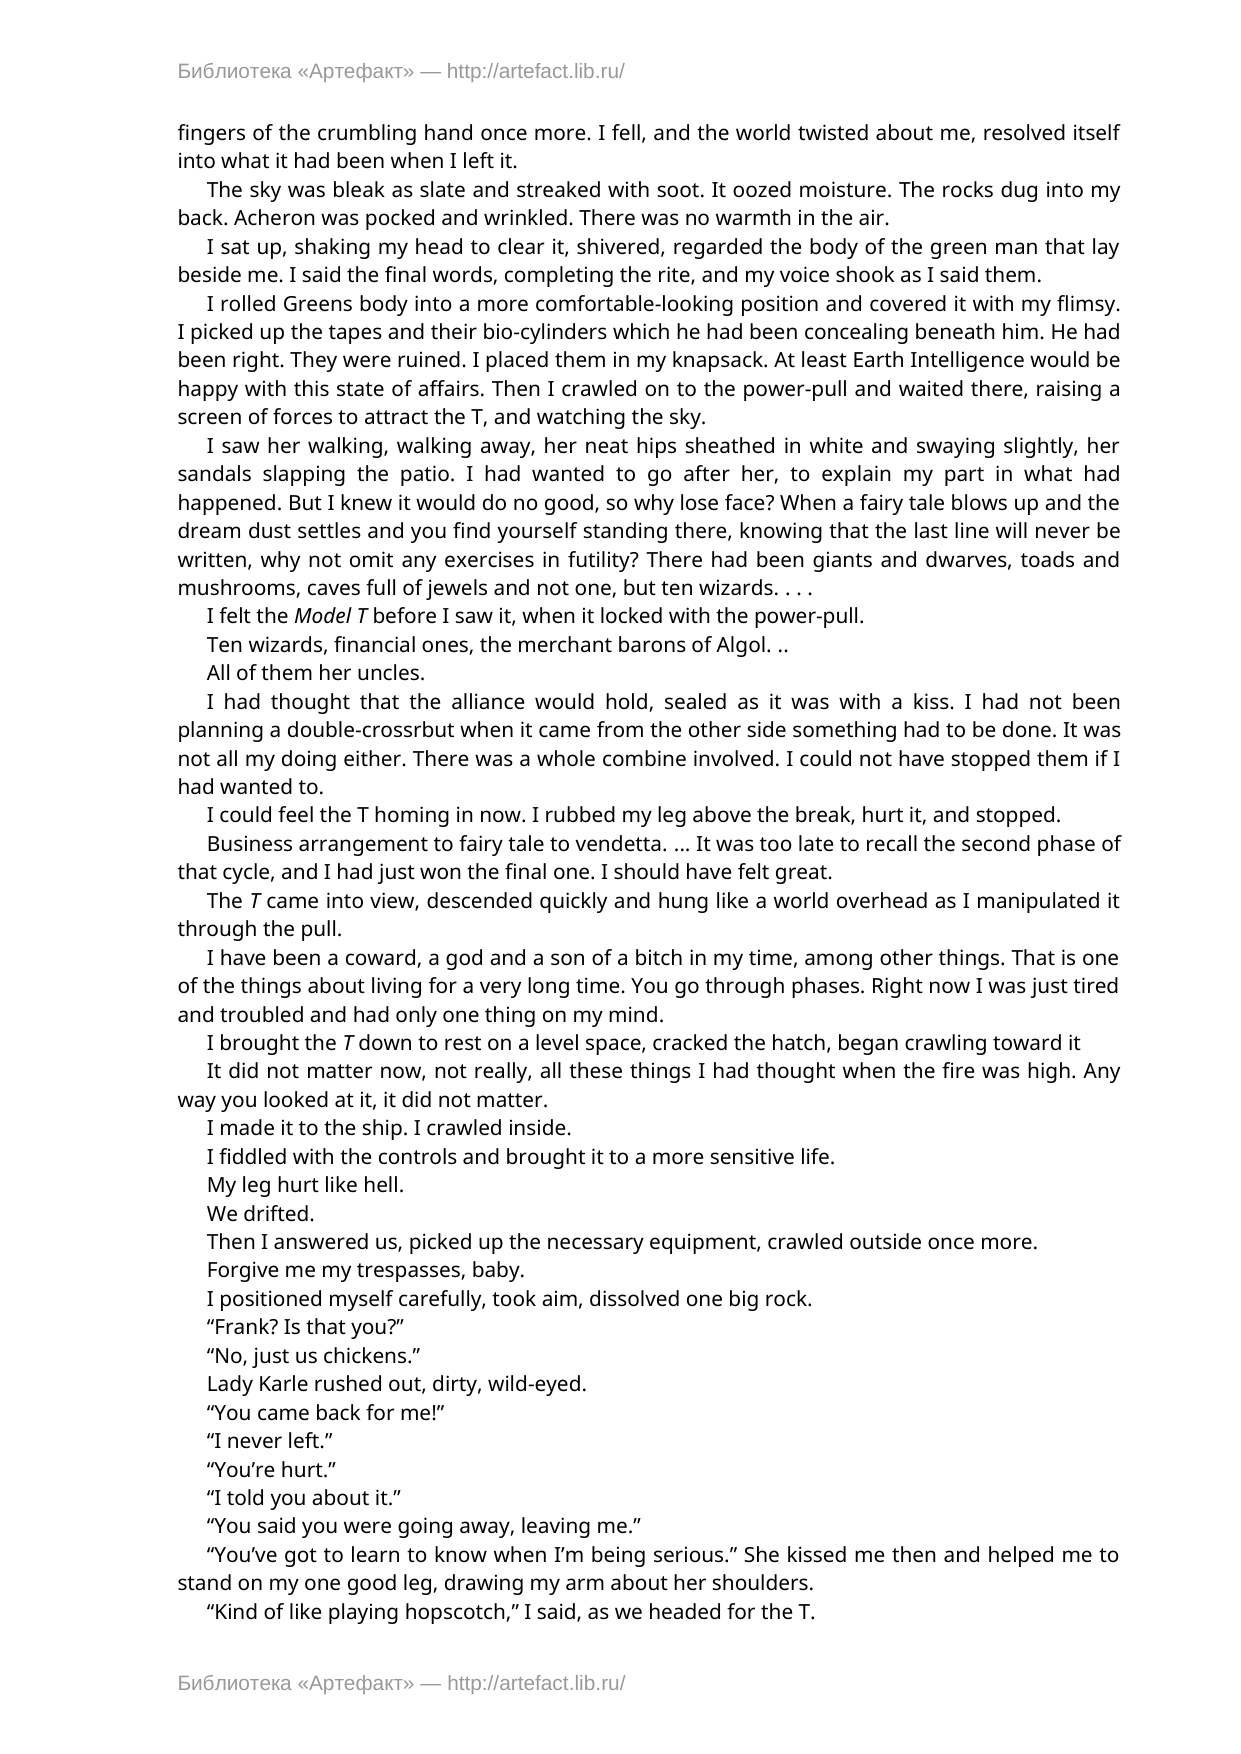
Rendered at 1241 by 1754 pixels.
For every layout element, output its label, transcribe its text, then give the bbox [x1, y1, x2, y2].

text I saw her walking, walking away, her neat hips sheathed in white and swaying slightly, her sandals slapping the patio. I had wanted to go after her, to explain my part in what had happened. But I knew it would do no good, so why lose face? When a fairy tale blows up and the dream dust settles and you find yourself standing there, knowing that the last line will never be written, why not omit any exercises in futility? There had been giants and dwarves, toads and mushrooms, caves full of jewels and not one, but ten wizards. . . . [177, 431, 1122, 602]
text I sat up, shaking my head to clear it, shivered, regarded the body of the green man that lay beside me. I said the final words, completing the rite, and my voice shook as I said them. [177, 232, 1122, 289]
text “You said you were going away, leaving me.” [177, 1512, 1122, 1540]
text The sky was bleak as slate and streaked with soot. It oozed moisture. The rocks dug into my back. Acheron was pocked and wrinkled. There was no warmth in the air. [177, 175, 1122, 232]
text I positioned myself carefully, took aim, dissolved one big rock. [177, 1284, 1122, 1312]
text “I told you about it.” [177, 1483, 1122, 1512]
text Then I answered us, picked up the necessary equipment, crawled outside once more. [177, 1227, 1122, 1256]
text I had thought that the alliance would hold, sealed as it was with a kiss. I had not been planning a double-crossrbut when it came from the other side something had to be done. It was not all my doing either. There was a whole combine involved. I could not have stopped them if I had wanted to. [177, 687, 1122, 801]
text Lady Karle rushed out, dirty, wild-eyed. [177, 1369, 1122, 1398]
text “You came back for me!” [177, 1398, 1122, 1426]
text “Kind of like playing hopscotch,” I said, as we headed for the T. [177, 1597, 1122, 1625]
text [177, 118, 1122, 175]
text All of them her uncles. [177, 658, 1122, 687]
text I have been a coward, a god and a son of a bitch in my time, among other things. That is one of the things about living for a very long time. You go through phases. Right now I was just tired and troubled and had only one thing on my mind. [177, 943, 1122, 1028]
text “You’ve got to learn to know when I’m being serious.” She kissed me then and helped me to stand on my one good leg, drawing my arm about her shoulders. [177, 1540, 1122, 1597]
text I rolled Greens body into a more comfortable-looking position and covered it with my flimsy. I picked up the tapes and their bio-cylinders which he had been concealing beneath him. He had been right. They were ruined. I placed them in my knapsack. At least Earth Intelligence would be happy with this state of affairs. Then I crawled on to the power-pull and waited there, raising a screen of forces to attract the T, and watching the sky. [177, 289, 1122, 431]
text “No, just us chickens.” [177, 1341, 1122, 1369]
text I felt the Model T before I saw it, when it locked with the power-pull. [177, 602, 1122, 630]
text I made it to the ship. I crawled inside. [177, 1113, 1122, 1142]
text “You’re hurt.” [177, 1455, 1122, 1483]
text Forgive me my trespasses, baby. [177, 1256, 1122, 1284]
text It did not matter now, not really, all these things I had thought when the fire was high. Any way you looked at it, it did not matter. [177, 1057, 1122, 1113]
text I fiddled with the controls and brought it to a more sensitive life. [177, 1142, 1122, 1170]
text “I never left.” [177, 1426, 1122, 1455]
text I brought the T down to rest on a level space, cracked the hatch, began crawling toward it [177, 1028, 1122, 1057]
text Business arrangement to fairy tale to vendetta. ... It was too late to recall the second phase of that cycle, and I had just won the final one. I should have felt great. [177, 829, 1122, 886]
text We drifted. [177, 1199, 1122, 1227]
text Ten wizards, financial ones, the merchant barons of Algol. .. [177, 630, 1122, 658]
text My leg hurt like hell. [177, 1170, 1122, 1199]
text The T came into view, descended quickly and hung like a world overhead as I manipulated it through the pull. [177, 886, 1122, 943]
text I could feel the T homing in now. I rubbed my leg above the break, hurt it, and stopped. [177, 801, 1122, 829]
text “Frank? Is that you?” [177, 1312, 1122, 1341]
